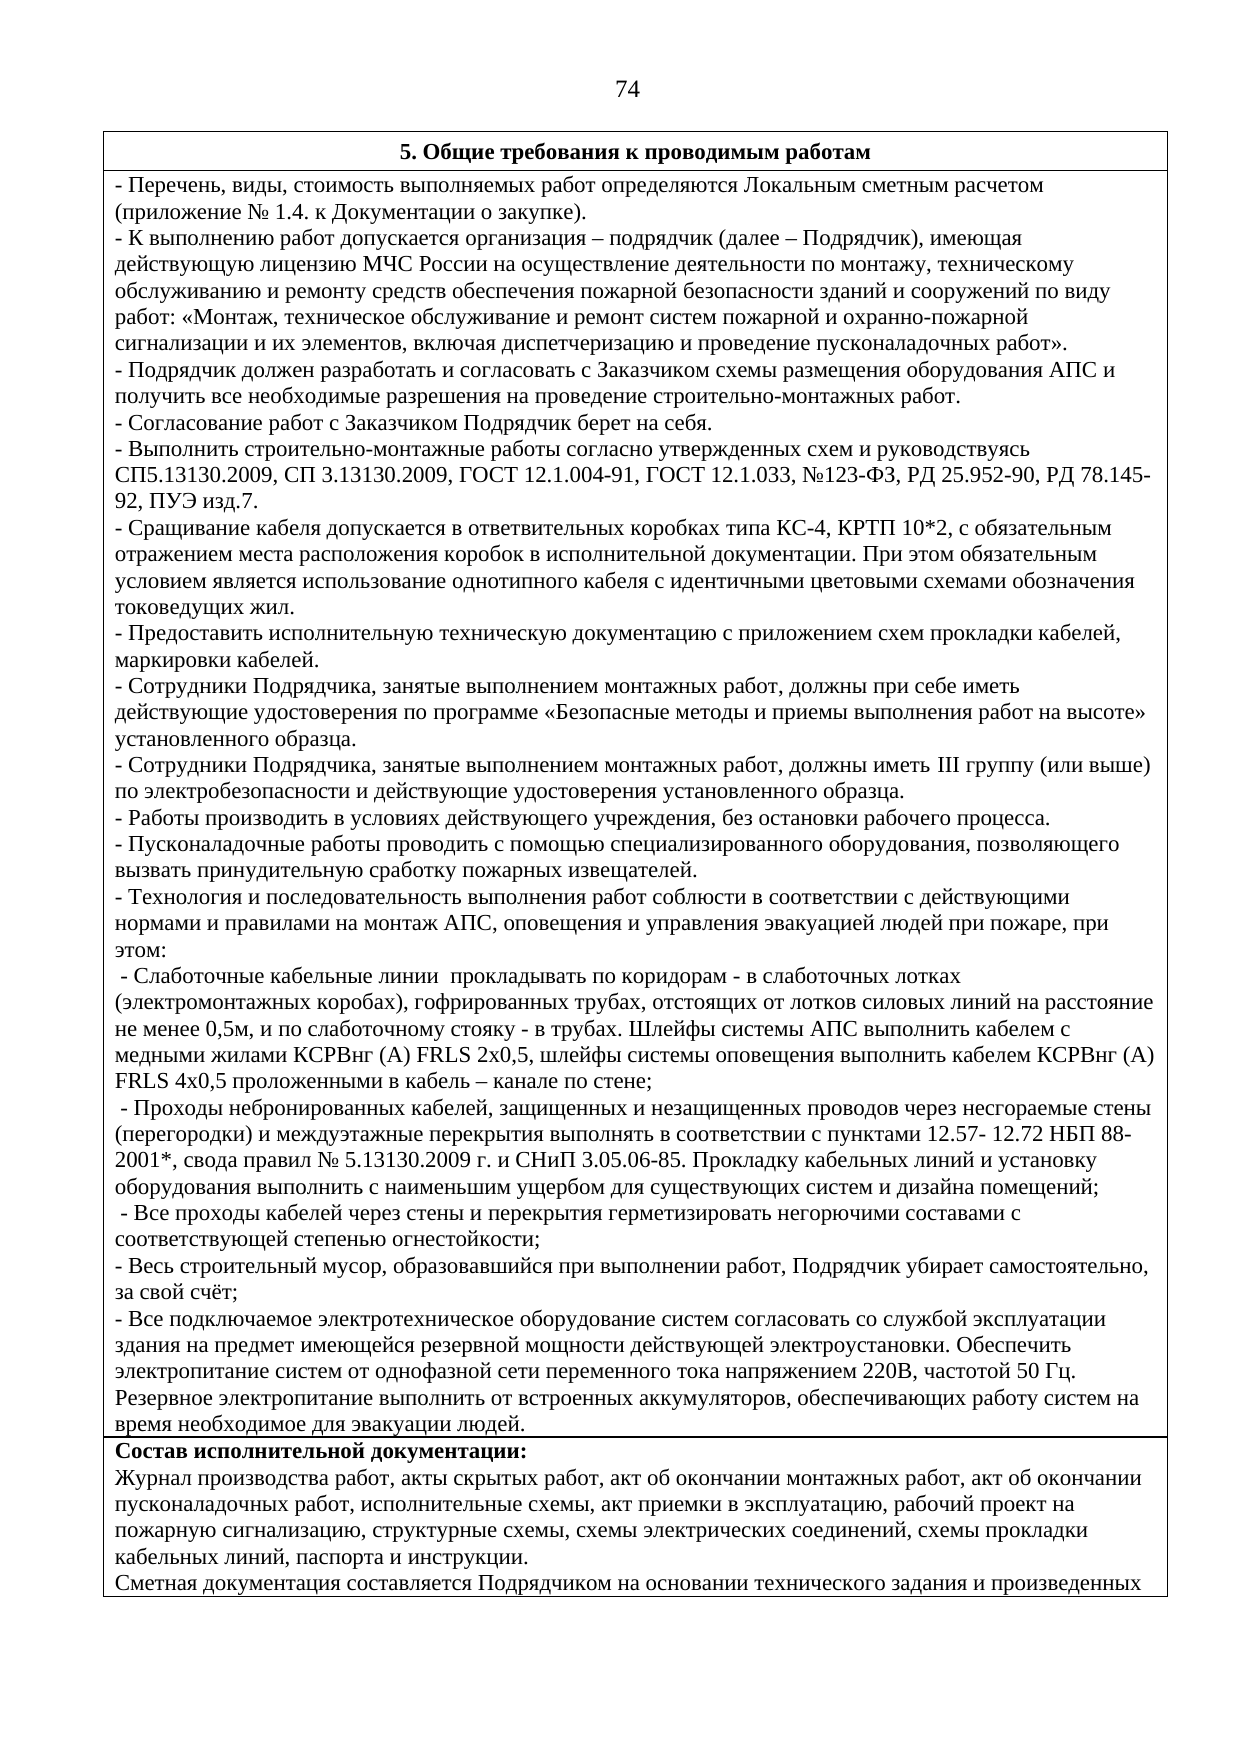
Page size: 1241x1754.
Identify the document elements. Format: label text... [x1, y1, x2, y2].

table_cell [104, 1438, 1167, 1596]
table_cell 5. Общие требования к проводимым работам [104, 132, 1167, 170]
table_cell - Перечень, виды, стоимость выполняемых работ определяются Локальным сметным расчетом (приложение № 1.4. к Документации о закупке). - К выполнению работ допускается организация – подрядчик (далее – Подрядчик), имеющая действующую лицензию МЧС России на осуществление деятельности по монтажу, техническому обслуживанию и ремонту средств обеспечения пожарной безопасности зданий и сооружений по виду работ: «Монтаж, техническое обслуживание и ремонт систем пожарной и охранно-пожарной сигнализации и их элементов, включая диспетчеризацию и проведение пусконаладочных работ». - Подрядчик должен разработать и согласовать с Заказчиком схемы размещения оборудования АПС и получить все необходимые разрешения на проведение строительно-монтажных работ. - Согласование работ с Заказчиком Подрядчик берет на себя. - Выполнить строительно-монтажные работы согласно утвержденных схем и руководствуясь СП5.13130.2009, СП 3.13130.2009, ГОСТ 12.1.004-91, ГОСТ 12.1.033, №123-ФЗ, РД 25.952-90, РД 78.145-92, ПУЭ изд.7. - Сращивание кабеля допускается в ответвительных коробках типа КС-4, КРТП 10*2, с обязательным отражением места расположения коробок в исполнительной документации. При этом обязательным условием является использование однотипного кабеля с идентичными цветовыми схемами обозначения токоведущих жил. - Предоставить исполнительную техническую документацию с приложением схем прокладки кабелей, маркировки кабелей. - Сотрудники Подрядчика, занятые выполнением монтажных работ, должны при себе иметь действующие удостоверения по программе «Безопасные методы и приемы выполнения работ на высоте» установленного образца. - Сотрудники Подрядчика, занятые выполнением монтажных работ, должны иметь III группу (или выше) по электробезопасности и действующие удостоверения установленного образца. - Работы производить в условиях действующего учреждения, без остановки рабочего процесса. - Пусконаладочные работы проводить с помощью специализированного оборудования, позволяющего вызвать принудительную сработку пожарных извещателей. - Технология и последовательность выполнения работ соблюсти в соответствии с действующими нормами и правилами на монтаж АПС, оповещения и управления эвакуацией людей при пожаре, при этом: - Слаботочные кабельные линии прокладывать по коридорам - в слаботочных лотках (электромонтажных коробах), гофрированных трубах, отстоящих от лотков силовых линий на расстояние не менее 0,5м, и по слаботочному стояку - в трубах. Шлейфы системы АПС выполнить кабелем с медными жилами КСРВнг (А) FRLS 2х0,5, шлейфы системы оповещения выполнить кабелем КСРВнг (А) FRLS 4х0,5 проложенными в кабель – канале по стене; - Проходы небронированных кабелей, защищенных и незащищенных проводов через несгораемые стены (перегородки) и междуэтажные перекрытия выполнять в соответствии с пунктами 12.57- 12.72 НБП 88-2001*, свода правил № 5.13130.2009 г. и СНиП 3.05.06-85. Прокладку кабельных линий и установку оборудования выполнить с наименьшим ущербом для существующих систем и дизайна помещений; - Все проходы кабелей через стены и перекрытия герметизировать негорючими составами с соответствующей степенью огнестойкости; - Весь строительный мусор, образовавшийся при выполнении работ, Подрядчик убирает самостоятельно, за свой счёт; - Все подключаемое электротехническое оборудование систем согласовать со службой эксплуатации здания на предмет имеющейся резервной мощности действующей электроустановки. Обеспечить электропитание систем от однофазной сети переменного тока напряжением 220В, частотой 50 Гц. Резервное электропитание выполнить от встроенных аккумуляторов, обеспечивающих работу систем на время необходимое для эвакуации людей. [104, 171, 1167, 1436]
